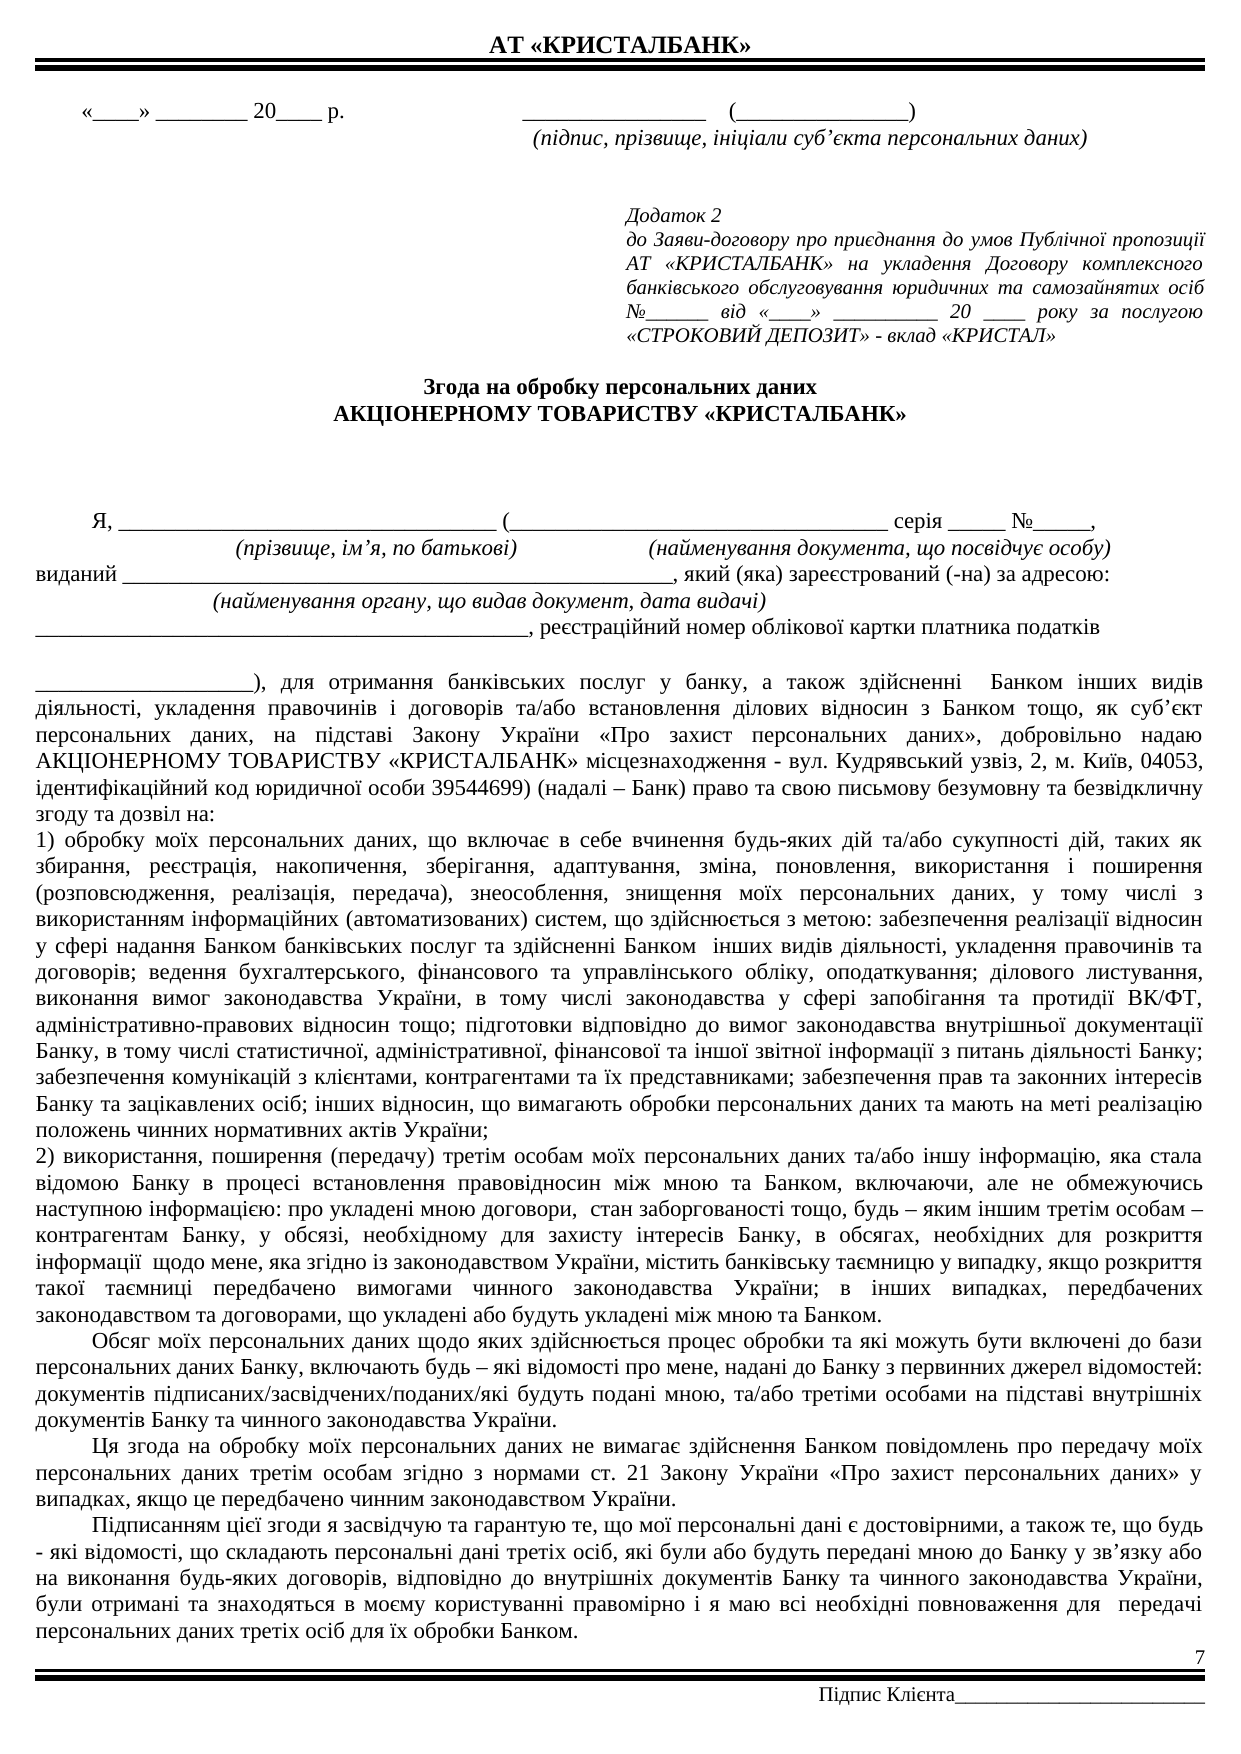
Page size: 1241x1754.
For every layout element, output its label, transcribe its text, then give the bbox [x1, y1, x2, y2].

text Підписанням цієї згоди я засвідчую та гарантую те, що мої персональні дані є достовірними, а також те, що будь - які відомості, що складають персональні дані третіх осіб, які були або будуть передані мною до Банку у зв’язку або на виконання будь-яких договорів, відповідно до внутрішніх документів Банку та чинного законодавства України, були отримані та знаходяться в моєму користуванні правомірно і я маю всі необхідні повноваження для передачі персональних даних третіх осіб для їх обробки Банком. [35, 1511, 1205, 1643]
text (підпис, прізвище, ініціали суб’єкта персональних даних) [35, 124, 1205, 150]
text Додаток 2 [626, 203, 1205, 227]
subtitle Згода на обробку персональних даних [35, 373, 1205, 400]
text Я, _________________________________ (_________________________________ серія _____ №_____, [35, 508, 1205, 534]
text «____» ________ 20____ р. ________________ (_______________) [35, 97, 1205, 124]
text 1) обробку моїх персональних даних, що включає в себе вчинення будь-яких дій та/або сукупності дій, таких як збирання, реєстрація, накопичення, зберігання, адаптування, зміна, поновлення, використання і поширення (розповсюдження, реалізація, передача), знеособлення, знищення моїх персональних даних, у тому числі з використанням інформаційних (автоматизованих) систем, що здійснюється з метою: забезпечення реалізації відносин у сфері надання Банком банківських послуг та здійсненні Банком інших видів діяльності, укладення правочинів та договорів; ведення бухгалтерського, фінансового та управлінського обліку, оподаткування; ділового листування, виконання вимог законодавства України, в тому числі законодавства у сфері запобігання та протидії ВК/ФТ, адміністративно-правових відносин тощо; підготовки відповідно до вимог законодавства внутрішньої документації Банку, в тому числі статистичної, адміністративної, фінансової та іншої звітної інформації з питань діяльності Банку; забезпечення комунікацій з клієнтами, контрагентами та їх представниками; забезпечення прав та законних інтересів Банку та зацікавлених осіб; інших відносин, що вимагають обробки персональних даних та мають на меті реалізацію положень чинних нормативних актів України; [35, 826, 1205, 1142]
text ___________________________________________, реєстраційний номер облікової картки платника податків [35, 613, 1205, 639]
text (найменування органу, що видав документ, дата видачі) [35, 587, 1205, 613]
text до Заяви-договору про приєднання до умов Публічної пропозиції АТ «КРИСТАЛБАНК» на укладення Договору комплексного банківського обслуговування юридичних та самозайнятих осіб №______ від «____» __________ 20 ____ року за послугою «СТРОКОВИЙ ДЕПОЗИТ» - вклад «КРИСТАЛ» [626, 227, 1205, 347]
text виданий ________________________________________________, який (яка) зареєстрований (-на) за адресою: [35, 560, 1205, 587]
text АКЦІОНЕРНОМУ ТОВАРИСТВУ «КРИСТАЛБАНК» [35, 400, 1205, 426]
text ___________________), для отримання банківських послуг у банку, а також здійсненні Банком інших видів діяльності, укладення правочинів і договорів та/або встановлення ділових відносин з Банком тощо, як суб’єкт персональних даних, на підставі Закону України «Про захист персональних даних», добровільно надаю АКЦІОНЕРНОМУ ТОВАРИСТВУ «КРИСТАЛБАНК» місцезнаходження - вул. Кудрявський узвіз, 2, м. Київ, 04053, ідентифікаційний код юридичної особи 39544699) (надалі – Банк) право та свою письмову безумовну та безвідкличну згоду та дозвіл на: [35, 668, 1205, 826]
text Ця згода на обробку моїх персональних даних не вимагає здійснення Банком повідомлень про передачу моїх персональних даних третім особам згідно з нормами ст. 21 Закону України «Про захист персональних даних» у випадках, якщо це передбачено чинним законодавством України. [35, 1432, 1205, 1511]
text 2) використання, поширення (передачу) третім особам моїх персональних даних та/або іншу інформацію, яка стала відомою Банку в процесі встановлення правовідносин між мною та Банком, включаючи, але не обмежуючись наступною інформацією: про укладені мною договори, стан заборгованості тощо, будь – яким іншим третім особам – контрагентам Банку, у обсязі, необхідному для захисту інтересів Банку, в обсягах, необхідних для розкриття інформації щодо мене, яка згідно із законодавством України, містить банківську таємницю у випадку, якщо розкриття такої таємниці передбачено вимогами чинного законодавства України; в інших випадках, передбачених законодавством та договорами, що укладені або будуть укладені між мною та Банком. [35, 1142, 1205, 1327]
text (прізвище, ім’я, по батькові) (найменування документа, що посвідчує особу) [35, 534, 1205, 560]
text Обсяг моїх персональних даних щодо яких здійснюється процес обробки та які можуть бути включені до бази персональних даних Банку, включають будь – які відомості про мене, надані до Банку з первинних джерел відомостей: документів підписаних/засвідчених/поданих/які будуть подані мною, та/або третіми особами на підставі внутрішніх документів Банку та чинного законодавства України. [35, 1327, 1205, 1432]
